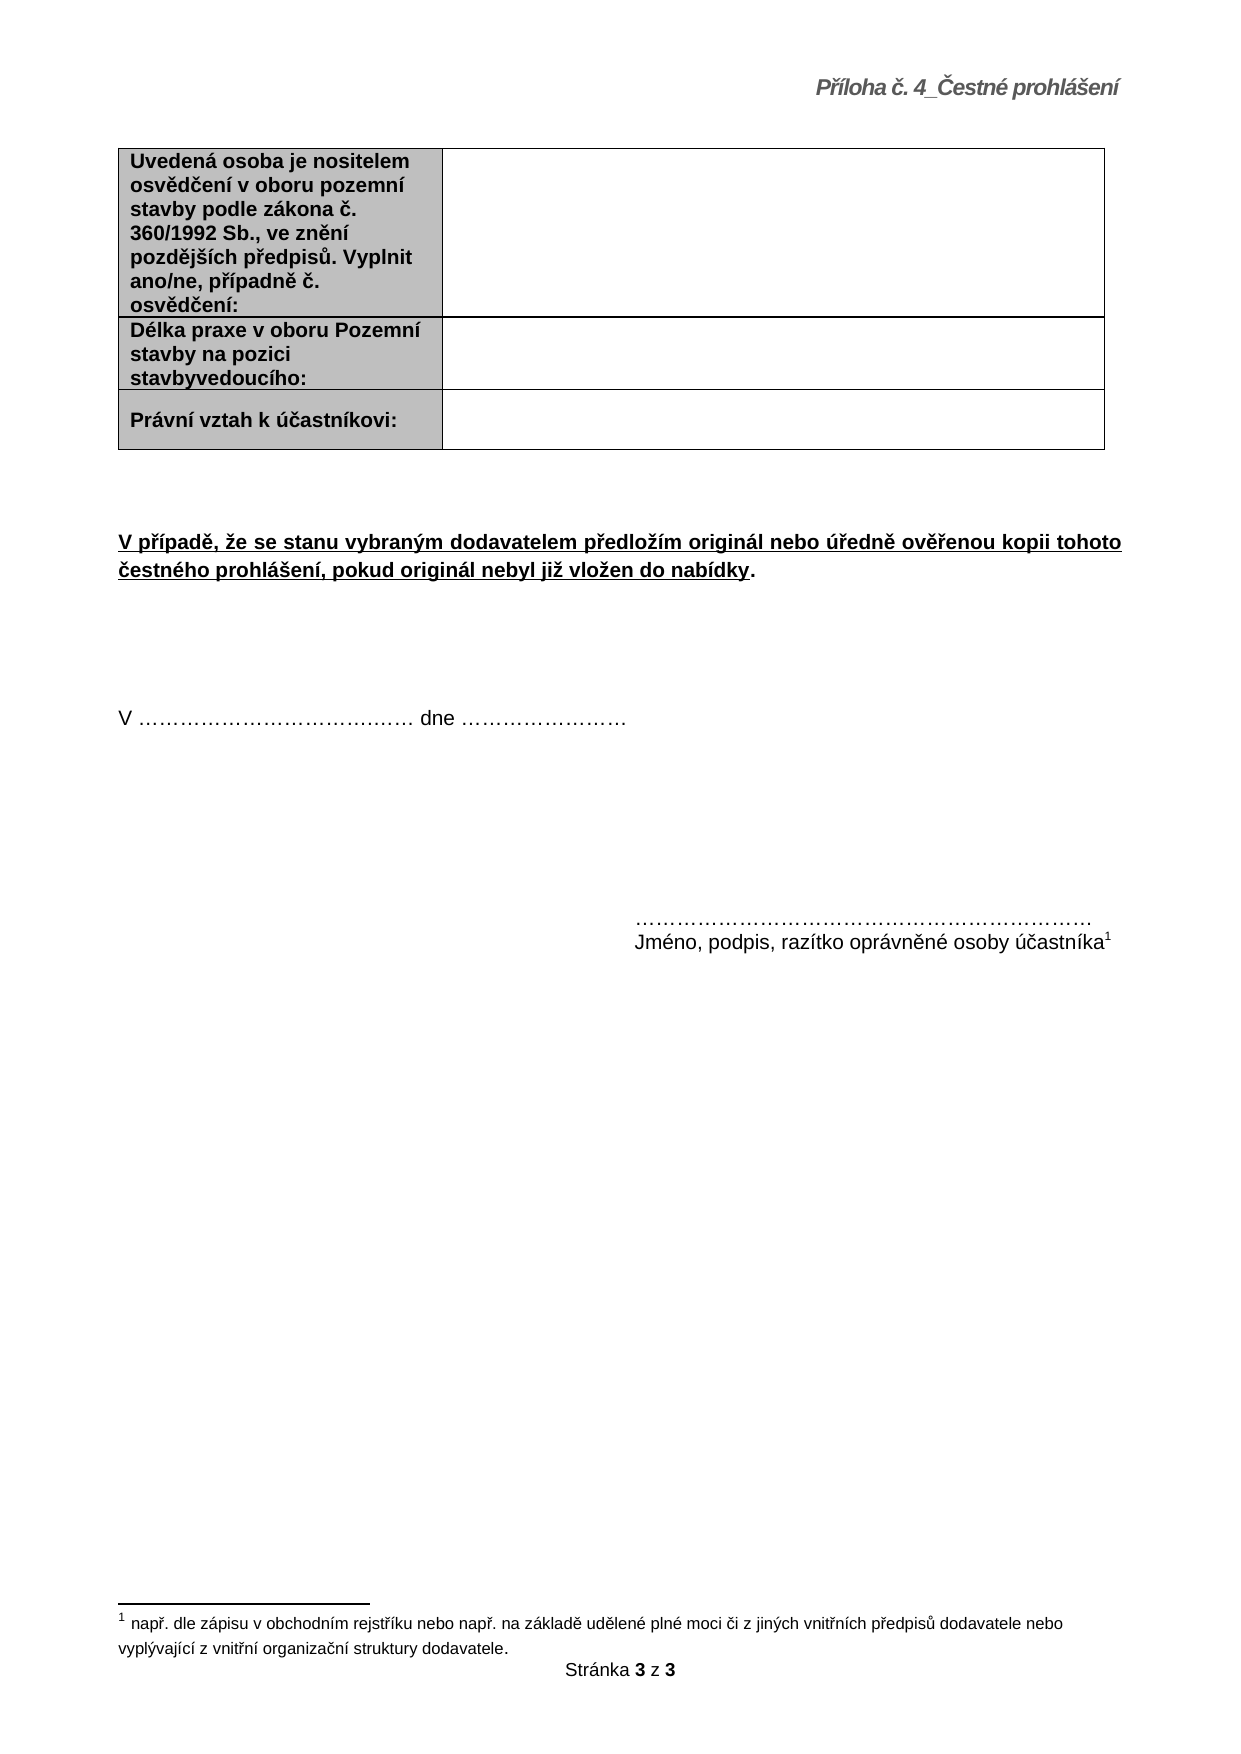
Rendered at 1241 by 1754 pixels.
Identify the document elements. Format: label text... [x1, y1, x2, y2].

table_cell Právní vztah k účastníkovi: [119, 390, 442, 449]
text V případě, že se stanu vybraným dodavatelem předložím originál nebo úředně ověřenou kopii tohoto čestného prohlášení, pokud originál nebyl již vložen do nabídky. [118, 530, 1122, 551]
text V případě, že se stanu vybraným dodavatelem předložím originál nebo úředně ověřenou kopii tohoto čestného prohlášení, pokud originál nebyl již vložen do nabídky. [118, 552, 1122, 582]
table_cell Délka praxe v oboru Pozemní stavby na pozici stavbyvedoucího: [119, 318, 442, 389]
table_cell [443, 318, 1104, 389]
table_cell [443, 149, 1104, 316]
text V …………………………….…… dne …………………… [118, 706, 1122, 729]
table_cell [443, 390, 1104, 449]
text Jméno, podpis, razítko oprávněné osoby účastníka [561, 929, 1122, 953]
table_cell Uvedená osoba je nositelem osvědčení v oboru pozemní stavby podle zákona č. 360/1992 Sb., ve znění pozdějších předpisů. Vyplnit ano/ne, případně č. osvědčení: [119, 149, 442, 316]
text ………………………………………………………… [561, 906, 1122, 929]
